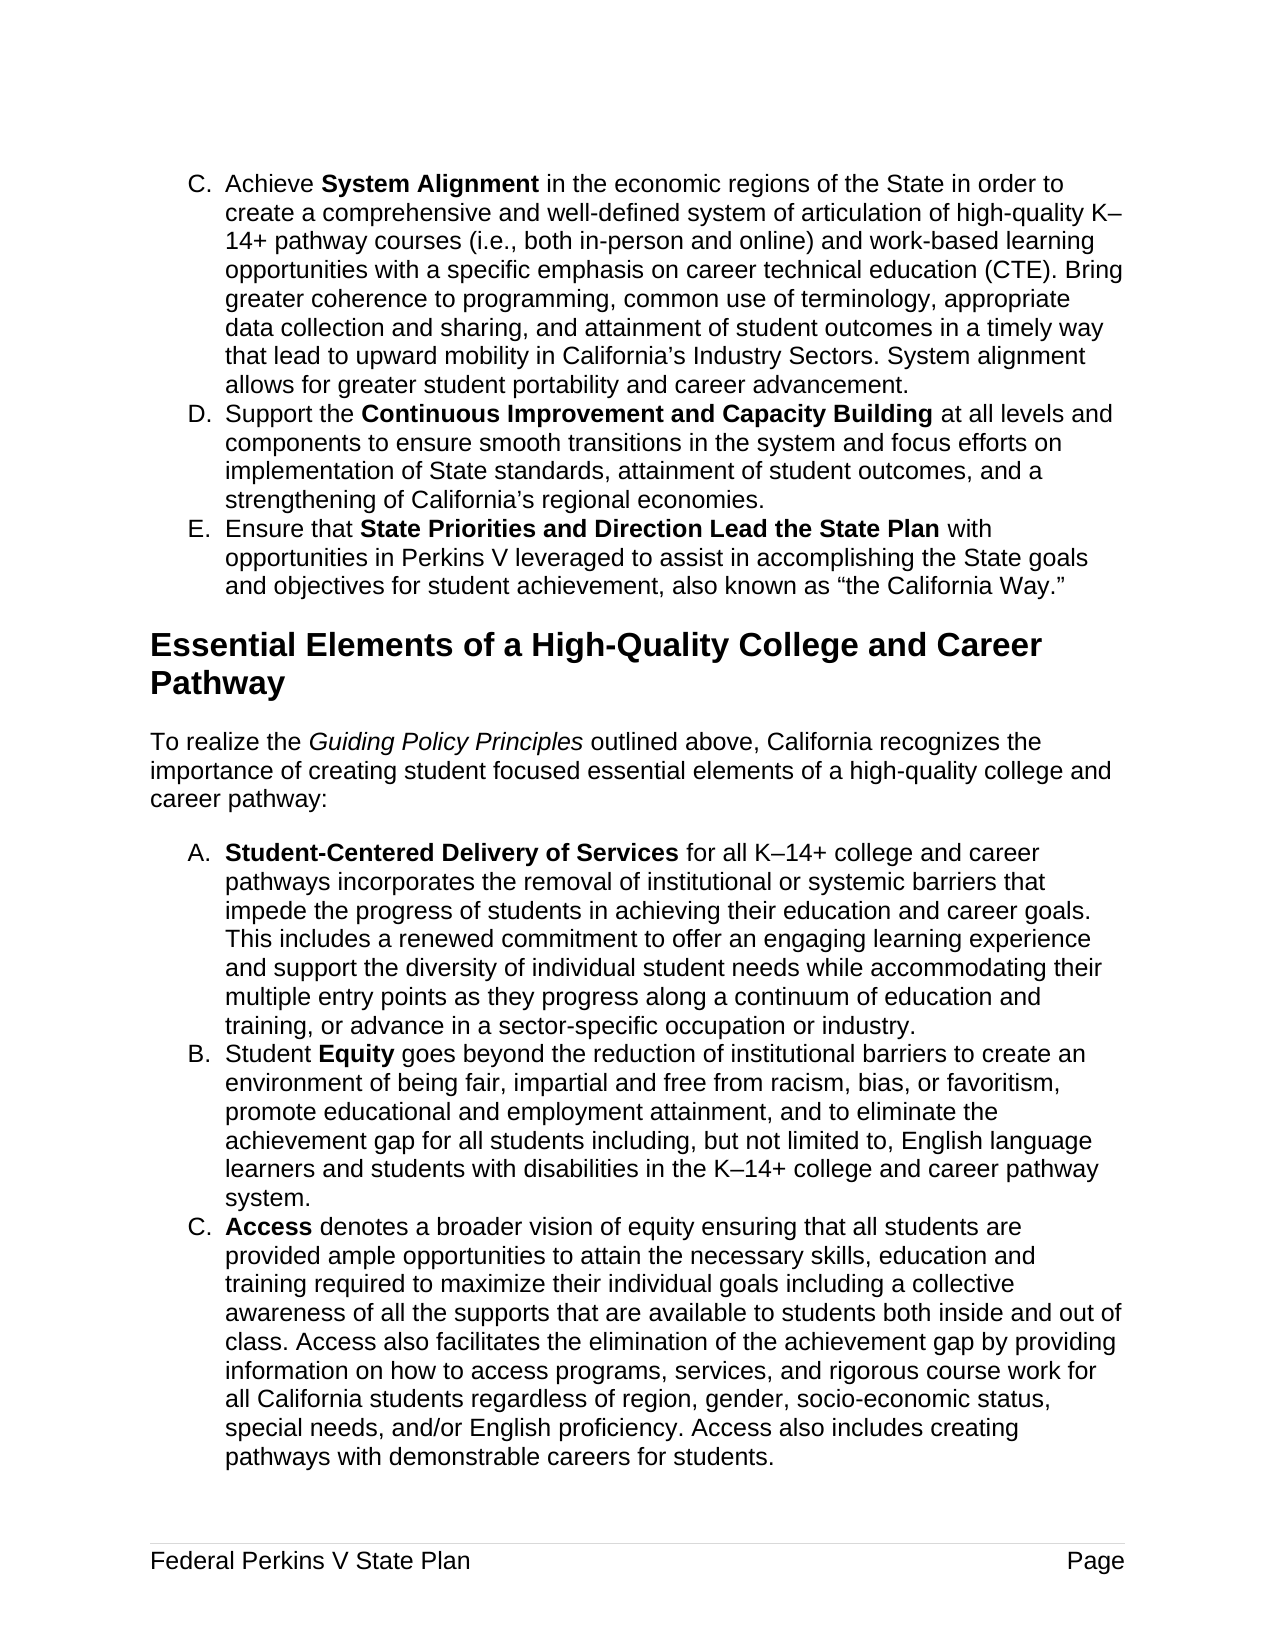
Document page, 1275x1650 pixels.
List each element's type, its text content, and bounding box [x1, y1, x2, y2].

subtitle Essential Elements of a High-Quality College and Career Pathway [150, 625, 1125, 702]
list Ensure that State Priorities and Direction Lead the State Plan with opportunities in Perkins V leveraged to assist in accomplishing the State goals and objectives for student achievement, also known as “the California Way.” [187, 514, 1125, 600]
list Student-Centered Delivery of Services for all K–14+ college and career pathways incorporates the removal of institutional or systemic barriers that impede the progress of students in achieving their education and career goals. This includes a renewed commitment to offer an engaging learning experience and support the diversity of individual student needs while accommodating their multiple entry points as they progress along a continuum of education and training, or advance in a sector-specific occupation or industry. [187, 838, 1125, 1039]
text To realize the Guiding Policy Principles outlined above, California recognizes the importance of creating student focused essential elements of a high-quality college and career pathway: [150, 727, 1125, 813]
list Student Equity goes beyond the reduction of institutional barriers to create an environment of being fair, impartial and free from racism, bias, or favoritism, promote educational and employment attainment, and to eliminate the achievement gap for all students including, but not limited to, English language learners and students with disabilities in the K–14+ college and career pathway system. [187, 1039, 1125, 1212]
list Achieve System Alignment in the economic regions of the State in order to create a comprehensive and well-defined system of articulation of high-quality K–14+ pathway courses (i.e., both in-person and online) and work-based learning opportunities with a specific emphasis on career technical education (CTE). Bring greater coherence to programming, common use of terminology, appropriate data collection and sharing, and attainment of student outcomes in a timely way that lead to upward mobility in California’s Industry Sectors. System alignment allows for greater student portability and career advancement. [187, 169, 1125, 399]
list Access denotes a broader vision of equity ensuring that all students are provided ample opportunities to attain the necessary skills, education and training required to maximize their individual goals including a collective awareness of all the supports that are available to students both inside and out of class. Access also facilitates the elimination of the achievement gap by providing information on how to access programs, services, and rigorous course work for all California students regardless of region, gender, socio-economic status, special needs, and/or English proficiency. Access also includes creating pathways with demonstrable careers for students. [187, 1212, 1125, 1471]
list Support the Continuous Improvement and Capacity Building at all levels and components to ensure smooth transitions in the system and focus efforts on implementation of State standards, attainment of student outcomes, and a strengthening of California’s regional economies. [187, 399, 1125, 514]
